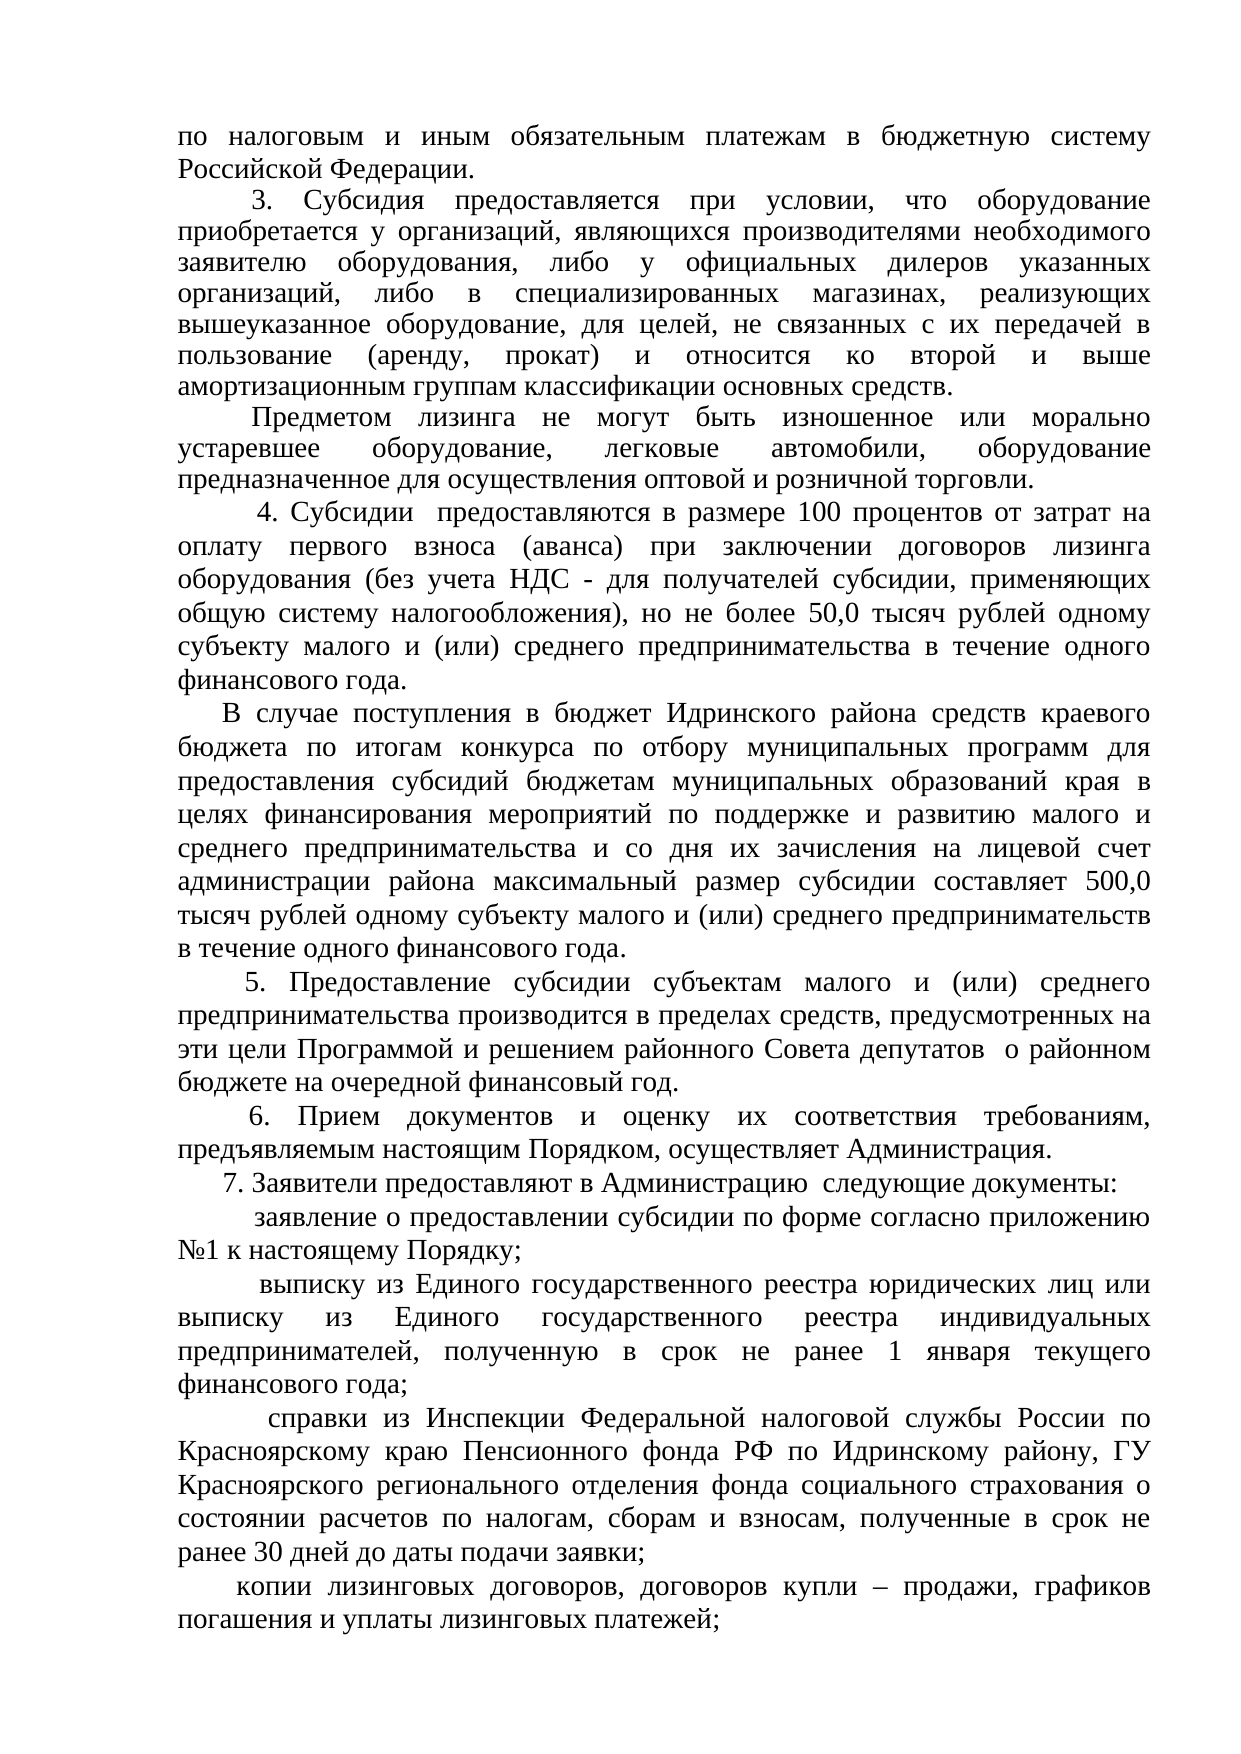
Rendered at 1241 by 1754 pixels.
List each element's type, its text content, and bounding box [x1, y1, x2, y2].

text 4. Субсидии предоставляются в размере 100 процентов от затрат на оплату первого взноса (аванса) при заключении договоров лизинга оборудования (без учета НДС - для получателей субсидии, применяющих общую систему налогообложения), но не более 50,0 тысяч рублей одному субъекту малого и (или) среднего предпринимательства в течение одного финансового года. [177, 494, 1152, 696]
text В случае поступления в бюджет Идринского района средств краевого бюджета по итогам конкурса по отбору муниципальных программ для предоставления субсидий бюджетам муниципальных образований края в целях финансирования мероприятий по поддержке и развитию малого и среднего предпринимательства и со дня их зачисления на лицевой счет администрации района максимальный размер субсидии составляет 500,0 тысяч рублей одному субъекту малого и (или) среднего предпринимательств в течение одного финансового года. [177, 696, 1152, 964]
text Предметом лизинга не могут быть изношенное или морально устаревшее оборудование, легковые автомобили, оборудование предназначенное для осуществления оптовой и розничной торговли. [177, 402, 1152, 494]
text справки из Инспекции Федеральной налоговой службы России по Красноярскому краю Пенсионного фонда РФ по Идринскому району, ГУ Красноярского регионального отделения фонда социального страхования о состоянии расчетов по налогам, сборам и взносам, полученные в срок не ранее 30 дней до даты подачи заявки; [177, 1400, 1152, 1568]
text 5. Предоставление субсидии субъектам малого и (или) среднего предпринимательства производится в пределах средств, предусмотренных на эти цели Программой и решением районного Совета депутатов о районном бюджете на очередной финансовый год. [177, 964, 1152, 1098]
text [177, 118, 1152, 185]
text 6. Прием документов и оценку их соответствия требованиям, предъявляемым настоящим Порядком, осуществляет Администрация. [177, 1098, 1152, 1165]
text 3. Субсидия предоставляется при условии, что оборудование приобретается у организаций, являющихся производителями необходимого заявителю оборудования, либо у официальных дилеров указанных организаций, либо в специализированных магазинах, реализующих вышеуказанное оборудование, для целей, не связанных с их передачей в пользование (аренду, прокат) и относится ко второй и выше амортизационным группам классификации основных средств. [177, 185, 1152, 402]
text копии лизинговых договоров, договоров купли – продажи, графиков погашения и уплаты лизинговых платежей; [177, 1568, 1152, 1635]
text выписку из Единого государственного реестра юридических лиц или выписку из Единого государственного реестра индивидуальных предпринимателей, полученную в срок не ранее 1 января текущего финансового года; [177, 1266, 1152, 1400]
text 7. Заявители предоставляют в Администрацию следующие документы: [177, 1165, 1152, 1199]
text заявление о предоставлении субсидии по форме согласно приложению №1 к настоящему Порядку; [177, 1199, 1152, 1266]
